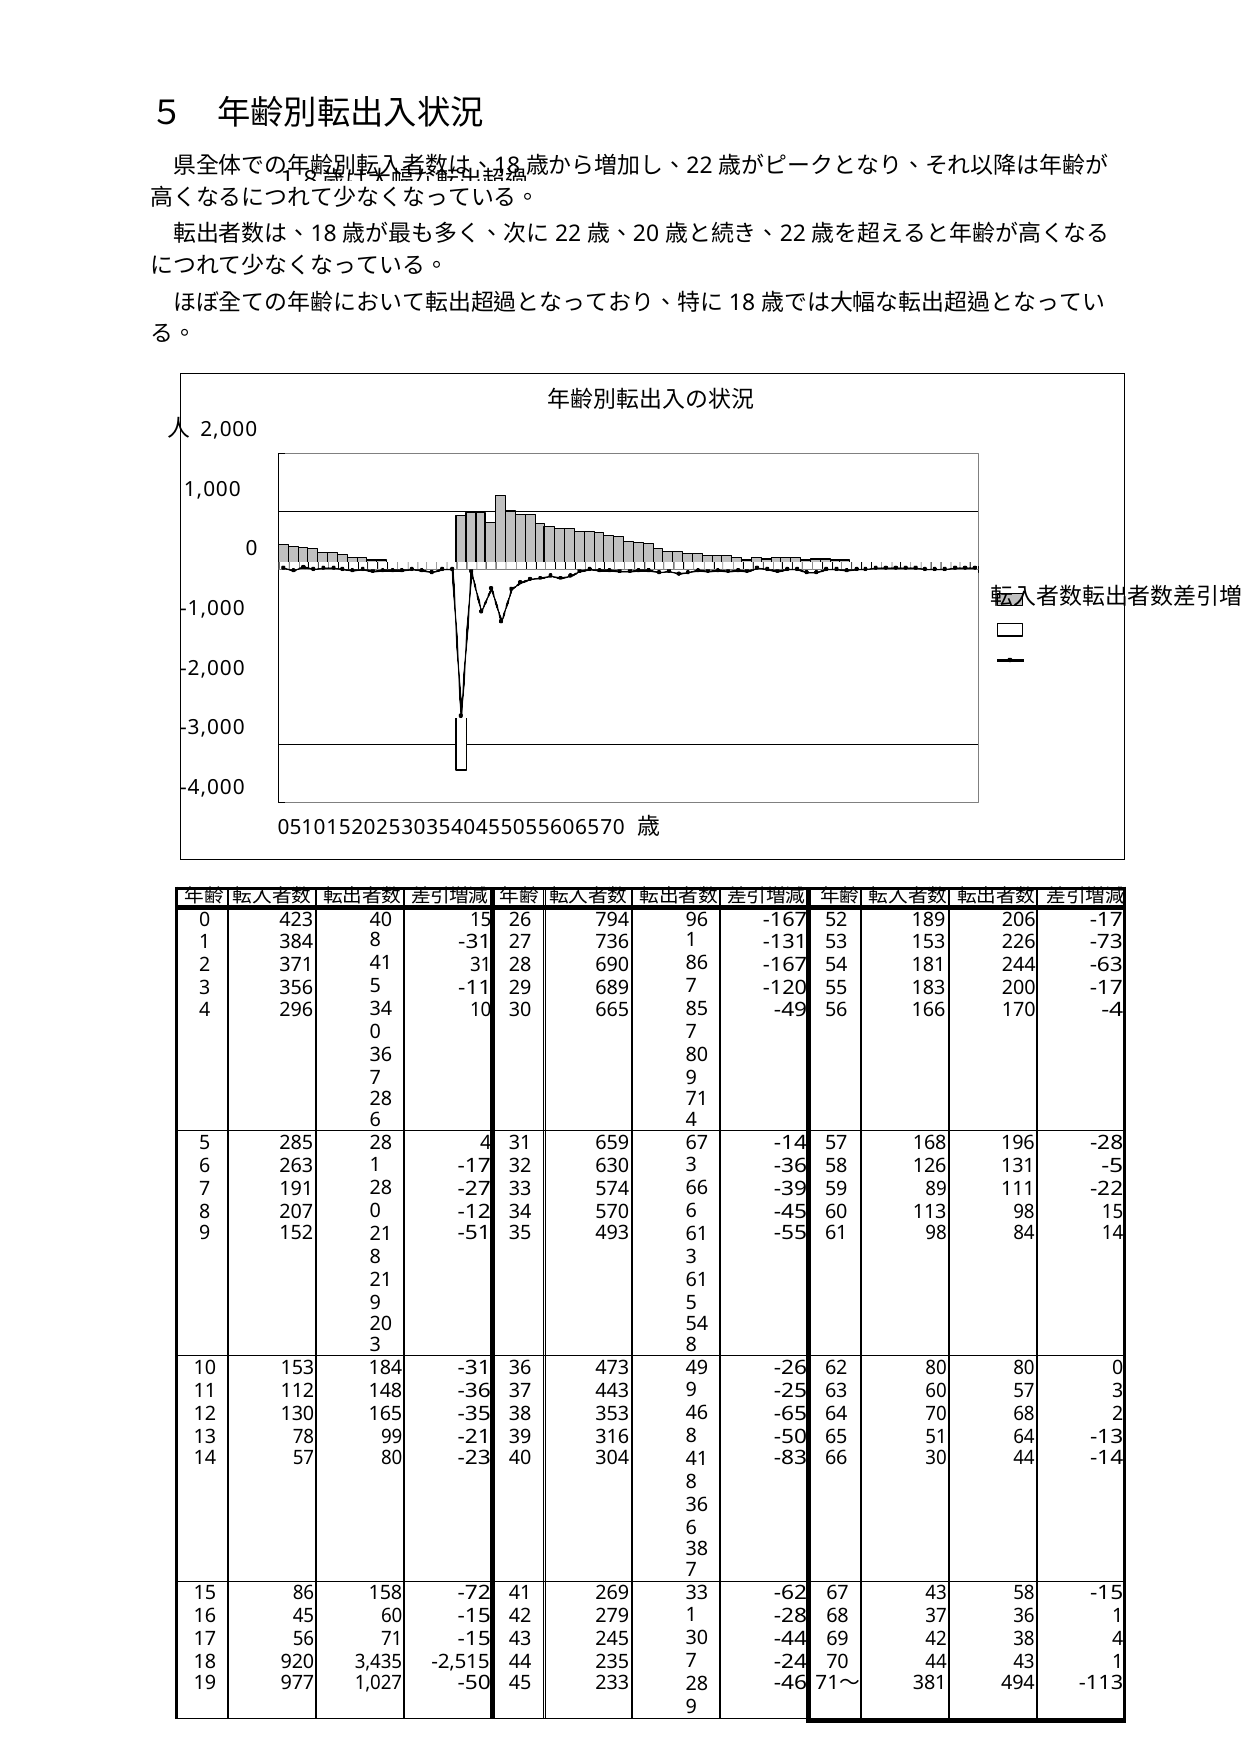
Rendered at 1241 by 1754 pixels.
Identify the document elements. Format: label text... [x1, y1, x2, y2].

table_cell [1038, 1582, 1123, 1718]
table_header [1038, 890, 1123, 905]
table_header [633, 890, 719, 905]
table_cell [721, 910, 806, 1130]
text 県全体での年齢別転入者数は、18 歳から増加し、22 歳がピークとなり、それ以降は年齢が高くなるにつれて少なくなっている。 [150, 149, 1112, 212]
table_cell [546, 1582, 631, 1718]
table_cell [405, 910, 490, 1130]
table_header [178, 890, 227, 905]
text ５ 年齢別転出入状況 [150, 89, 1198, 134]
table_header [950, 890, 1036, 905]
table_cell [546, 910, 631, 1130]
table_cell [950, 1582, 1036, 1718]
text ほぼ全ての年齢において転出超過となっており、特に 18 歳では大幅な転出超過となっている。 [150, 286, 1107, 348]
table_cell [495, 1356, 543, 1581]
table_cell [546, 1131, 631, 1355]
picture [998, 624, 1022, 635]
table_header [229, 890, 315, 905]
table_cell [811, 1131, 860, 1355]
text 転出者数は、18 歳が最も多く、次に 22 歳、20 歳と続き、22 歳を超えると年齢が高くなるにつれて少なくなっている。 [150, 217, 1112, 280]
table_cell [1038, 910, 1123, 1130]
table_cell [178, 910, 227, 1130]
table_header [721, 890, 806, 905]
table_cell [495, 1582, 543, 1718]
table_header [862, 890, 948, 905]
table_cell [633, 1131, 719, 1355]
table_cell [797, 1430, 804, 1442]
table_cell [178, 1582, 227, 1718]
picture [278, 562, 979, 769]
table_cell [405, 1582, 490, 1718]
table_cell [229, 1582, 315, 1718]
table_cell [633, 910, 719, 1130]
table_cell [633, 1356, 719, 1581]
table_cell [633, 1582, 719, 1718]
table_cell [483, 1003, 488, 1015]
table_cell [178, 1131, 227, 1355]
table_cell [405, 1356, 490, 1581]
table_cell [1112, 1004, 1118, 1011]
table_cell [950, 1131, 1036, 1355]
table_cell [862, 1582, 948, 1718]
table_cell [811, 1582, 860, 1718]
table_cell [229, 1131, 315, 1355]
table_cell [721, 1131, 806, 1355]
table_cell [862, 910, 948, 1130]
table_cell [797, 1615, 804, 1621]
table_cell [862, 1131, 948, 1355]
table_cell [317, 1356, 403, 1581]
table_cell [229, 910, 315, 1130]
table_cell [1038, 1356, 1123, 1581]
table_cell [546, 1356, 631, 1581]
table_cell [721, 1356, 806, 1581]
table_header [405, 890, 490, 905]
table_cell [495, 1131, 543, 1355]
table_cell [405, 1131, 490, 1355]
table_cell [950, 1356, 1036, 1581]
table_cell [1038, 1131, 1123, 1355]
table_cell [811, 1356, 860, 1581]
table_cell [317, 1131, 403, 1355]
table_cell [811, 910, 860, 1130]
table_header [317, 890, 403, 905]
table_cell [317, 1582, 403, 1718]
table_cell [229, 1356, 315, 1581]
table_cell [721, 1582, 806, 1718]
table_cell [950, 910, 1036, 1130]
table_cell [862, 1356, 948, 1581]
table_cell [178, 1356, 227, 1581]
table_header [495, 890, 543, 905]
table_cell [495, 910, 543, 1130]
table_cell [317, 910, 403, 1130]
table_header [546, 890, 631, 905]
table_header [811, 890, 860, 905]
